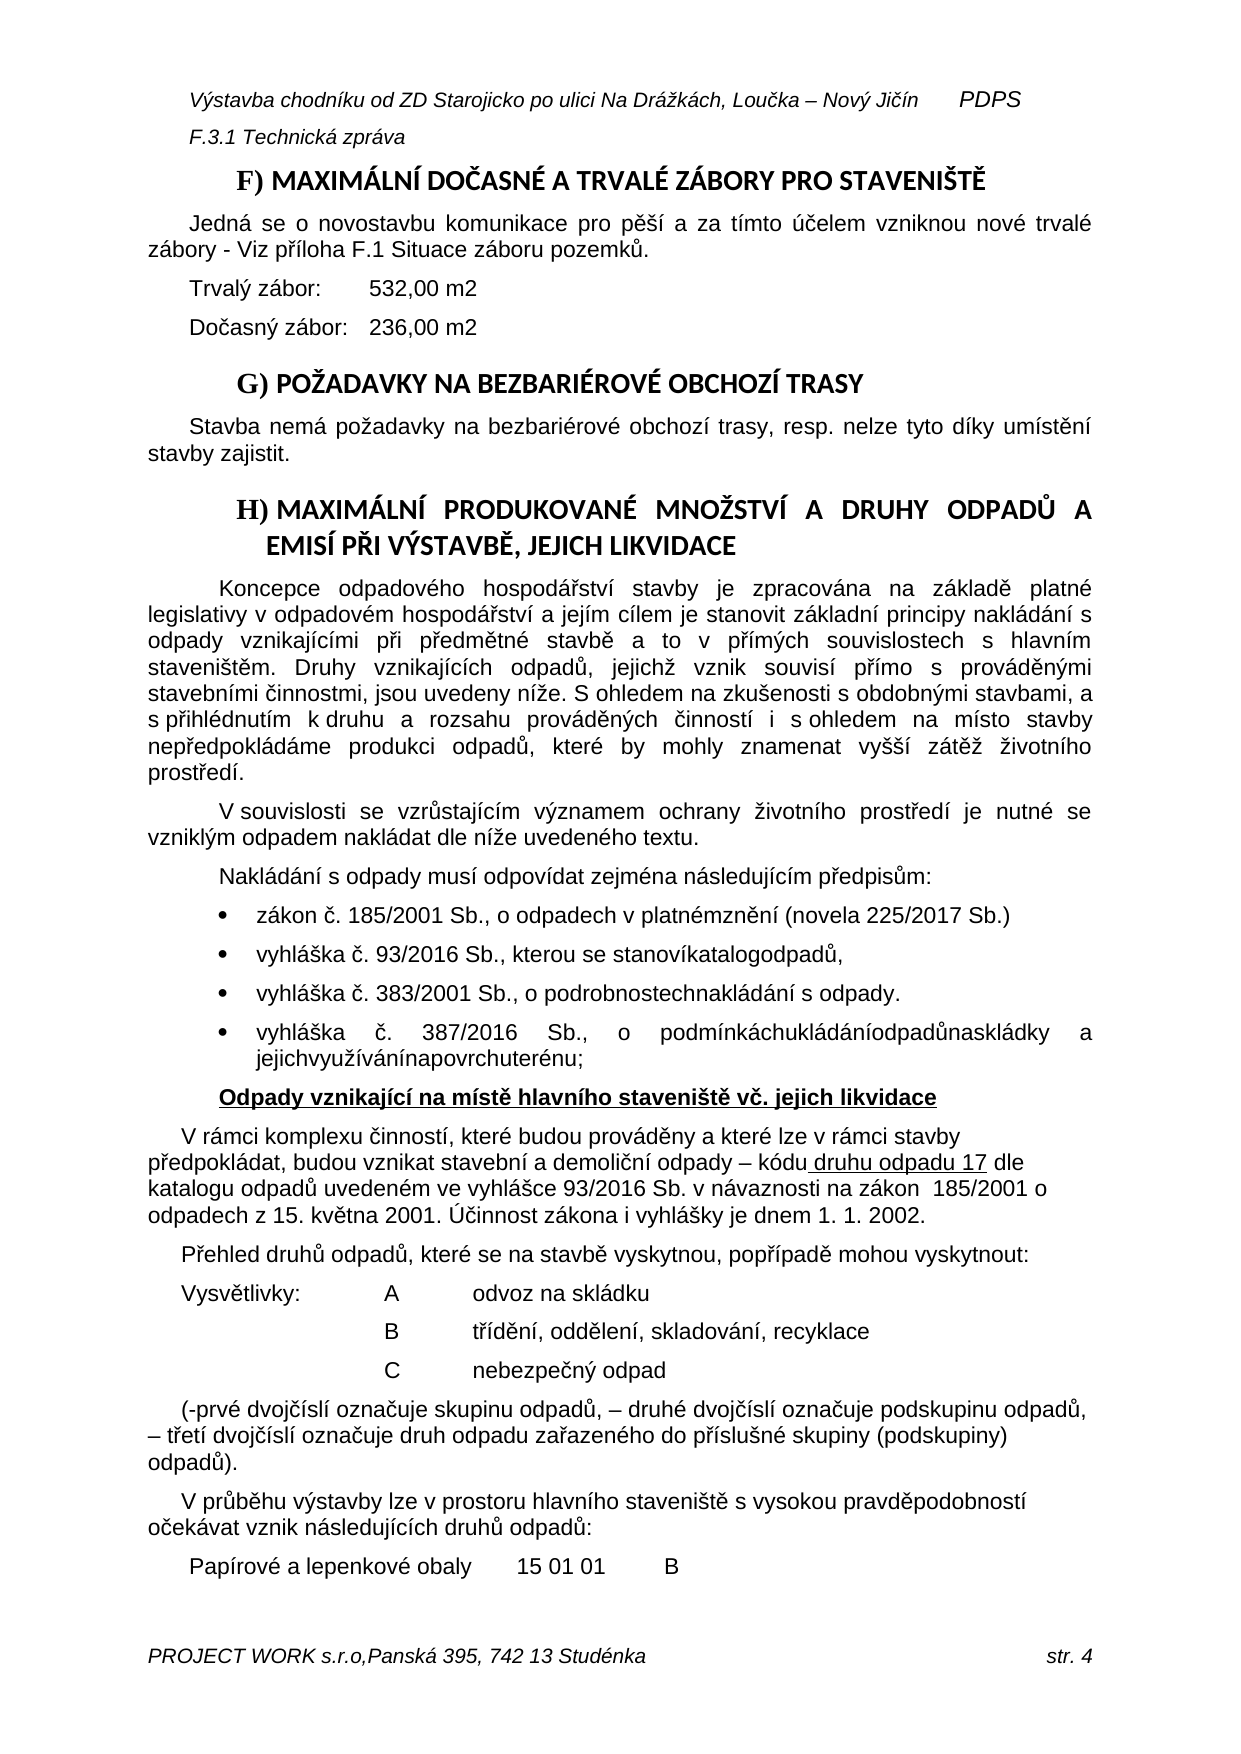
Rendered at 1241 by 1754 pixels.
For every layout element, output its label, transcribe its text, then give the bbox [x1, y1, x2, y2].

text Koncepce odpadového hospodářství stavby je zpracována na základě platné legislativy v odpadovém hospodářství a jejím cílem je stanovit základní principy nakládání s odpady vznikajícími při předmětné stavbě a to v přímých souvislostech s hlavním staveništěm. Druhy vznikajících odpadů, jejichž vznik souvisí přímo s prováděnými stavebními činnostmi, jsou uvedeny níže. S ohledem na zkušenosti s obdobnými stavbami, a s přihlédnutím k druhu a rozsahu prováděných činností i s ohledem na místo stavby nepředpokládáme produkci odpadů, které by mohly znamenat vyšší zátěž životního prostředí. [148, 575, 1093, 786]
text Stavba nemá požadavky na bezbariérové obchozí trasy, resp. nelze tyto díky umístění stavby zajistit. [148, 413, 1093, 466]
list vyhláška č. 387/2016 Sb., o podmínkáchukládáníodpadůnaskládky a jejichvyužívánínapovrchuterénu; [218, 1019, 1093, 1071]
list zákon č. 185/2001 Sb., o odpadech v platnémznění (novela 225/2017 Sb.) [218, 902, 1093, 928]
text Přehled druhů odpadů, které se na stavbě vyskytnou, popřípadě mohou vyskytnout: [148, 1241, 1093, 1267]
text Vysvětlivky: A odvoz na skládku [148, 1279, 1093, 1306]
text B třídění, oddělení, skladování, recyklace [148, 1318, 1093, 1345]
text Odpady vznikající na místě hlavního staveniště vč. jejich likvidace [148, 1084, 1093, 1110]
list vyhláška č. 383/2001 Sb., o podrobnostechnakládání s odpady. [218, 980, 1093, 1006]
text Jedná se o novostavbu komunikace pro pěší a za tímto účelem vzniknou nové trvalé zábory - Viz příloha F.1 Situace záboru pozemků. [148, 210, 1093, 262]
subtitle maximální dočasné a trvalé zábory pro staveniště [236, 162, 1093, 197]
text V průběhu výstavby lze v prostoru hlavního staveniště s vysokou pravděpodobností očekávat vznik následujících druhů odpadů: [148, 1488, 1093, 1540]
text V souvislosti se vzrůstajícím významem ochrany životního prostředí je nutné se vzniklým odpadem nakládat dle níže uvedeného textu. [148, 798, 1093, 851]
text Trvalý zábor: 532,00 m2 [148, 275, 1093, 301]
subtitle požadavky na bezbariérové obchozí trasy [236, 365, 1093, 401]
text V rámci komplexu činností, které budou prováděny a které lze v rámci stavby předpokládat, budou vznikat stavební a demoliční odpady – kódu druhu odpadu 17 dle katalogu odpadů uvedeném ve vyhlášce 93/2016 Sb. v návaznosti na zákon 185/2001 o odpadech z 15. května 2001. Účinnost zákona i vyhlášky je dnem 1. 1. 2002. [148, 1123, 1093, 1228]
subtitle maximální produkované množství a druhy odpadů a emisí při výstavbě, jejich likvidace [236, 491, 1093, 562]
text C nebezpečný odpad [148, 1357, 1093, 1383]
text (-prvé dvojčíslí označuje skupinu odpadů, – druhé dvojčíslí označuje podskupinu odpadů, – třetí dvojčíslí označuje druh odpadu zařazeného do příslušné skupiny (podskupiny) odpadů). [148, 1396, 1093, 1475]
list vyhláška č. 93/2016 Sb., kterou se stanovíkatalogodpadů, [218, 941, 1093, 967]
text Papírové a lepenkové obaly 15 01 01 B [148, 1553, 1093, 1579]
text Nakládání s odpady musí odpovídat zejména následujícím předpisům: [148, 863, 1093, 889]
text Dočasný zábor: 236,00 m2 [148, 314, 1093, 340]
